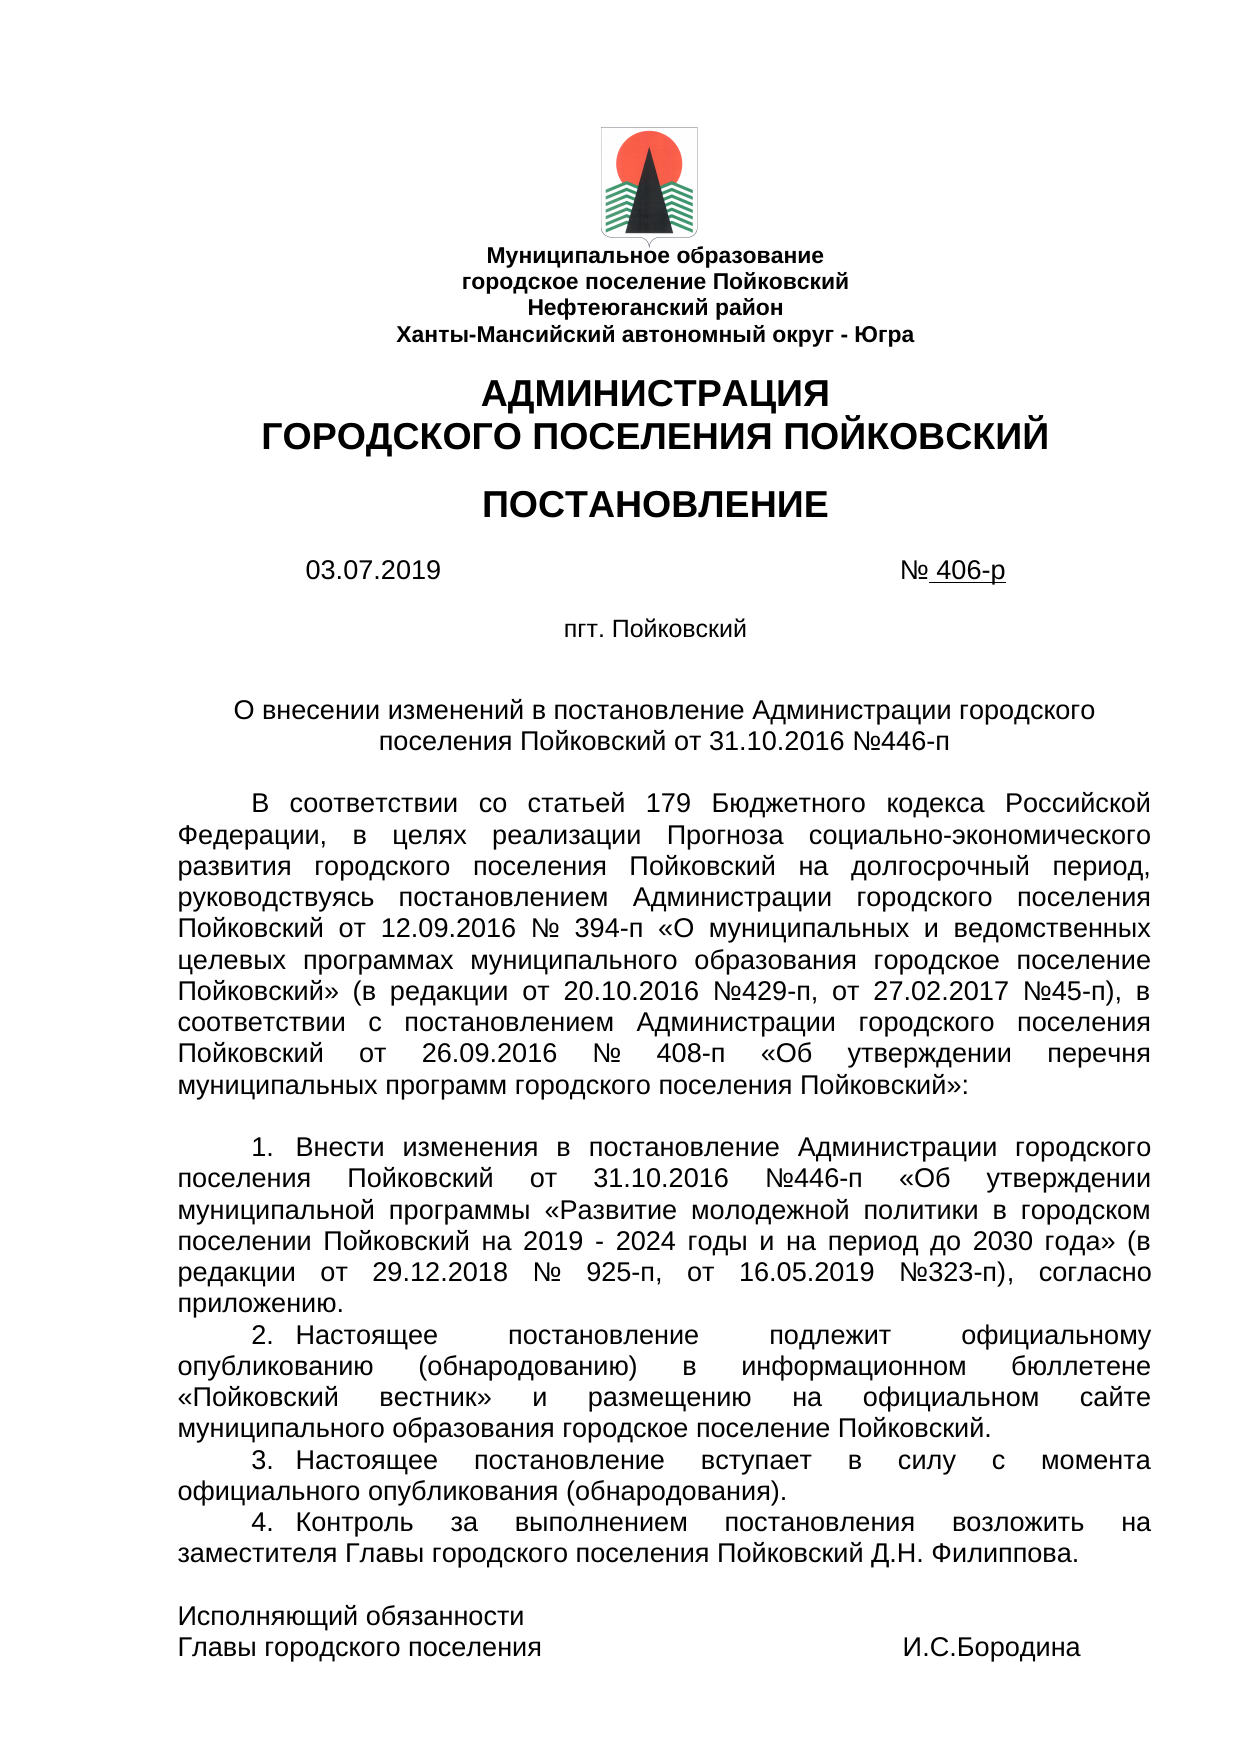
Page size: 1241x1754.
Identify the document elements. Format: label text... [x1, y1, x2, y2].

table_header Муниципальное образование городское поселение Пойковский Нефтеюганский район Ханты-Мансийский автономный округ - Югра АДМИНИСТРАЦИЯ ГОРОДСКОГО ПОСЕЛЕНИЯ ПОЙКОВСКИЙ ПОСТАНОВЛЕНИЕ 03.07.2019 № 406-р пгт. Пойковский [102, 127, 1208, 694]
list Настоящее постановление вступает в силу с момента официального опубликования (обнародования). [177, 1444, 1152, 1506]
text В соответствии со статьей 179 Бюджетного кодекса Российской Федерации, в целях реализации Прогноза социально-экономического развития городского поселения Пойковский на долгосрочный период, руководствуясь постановлением Администрации городского поселения Пойковский от 12.09.2016 № 394-п «О муниципальных и ведомственных целевых программах муниципального образования городское поселение Пойковский» (в редакции от 20.10.2016 №429-п, от 27.02.2017 №45-п), в соответствии с постановлением Администрации городского поселения Пойковский от 26.09.2016 № 408-п «Об утверждении перечня муниципальных программ городского поселения Пойковский»: [177, 787, 1152, 1100]
text О внесении изменений в постановление Администрации городского поселения Пойковский от 31.10.2016 №446-п [177, 694, 1152, 756]
list Внести изменения в постановление Администрации городского поселения Пойковский от 31.10.2016 №446-п «Об утверждении муниципальной программы «Развитие молодежной политики в городском поселении Пойковский на 2019 - 2024 годы и на период до 2030 года» (в редакции от 29.12.2018 № 925-п, от 16.05.2019 №323-п), согласно приложению. [177, 1131, 1152, 1319]
picture [601, 126, 698, 249]
list Контроль за выполнением постановления возложить на заместителя Главы городского поселения Пойковский Д.Н. Филиппова. [177, 1506, 1152, 1569]
list Настоящее постановление подлежит официальному опубликованию (обнародованию) в информационном бюллетене «Пойковский вестник» и размещению на официальном сайте муниципального образования городское поселение Пойковский. [177, 1319, 1152, 1444]
text Главы городского поселения И.С.Бородина [177, 1631, 1152, 1662]
text Исполняющий обязанности [177, 1600, 1152, 1631]
